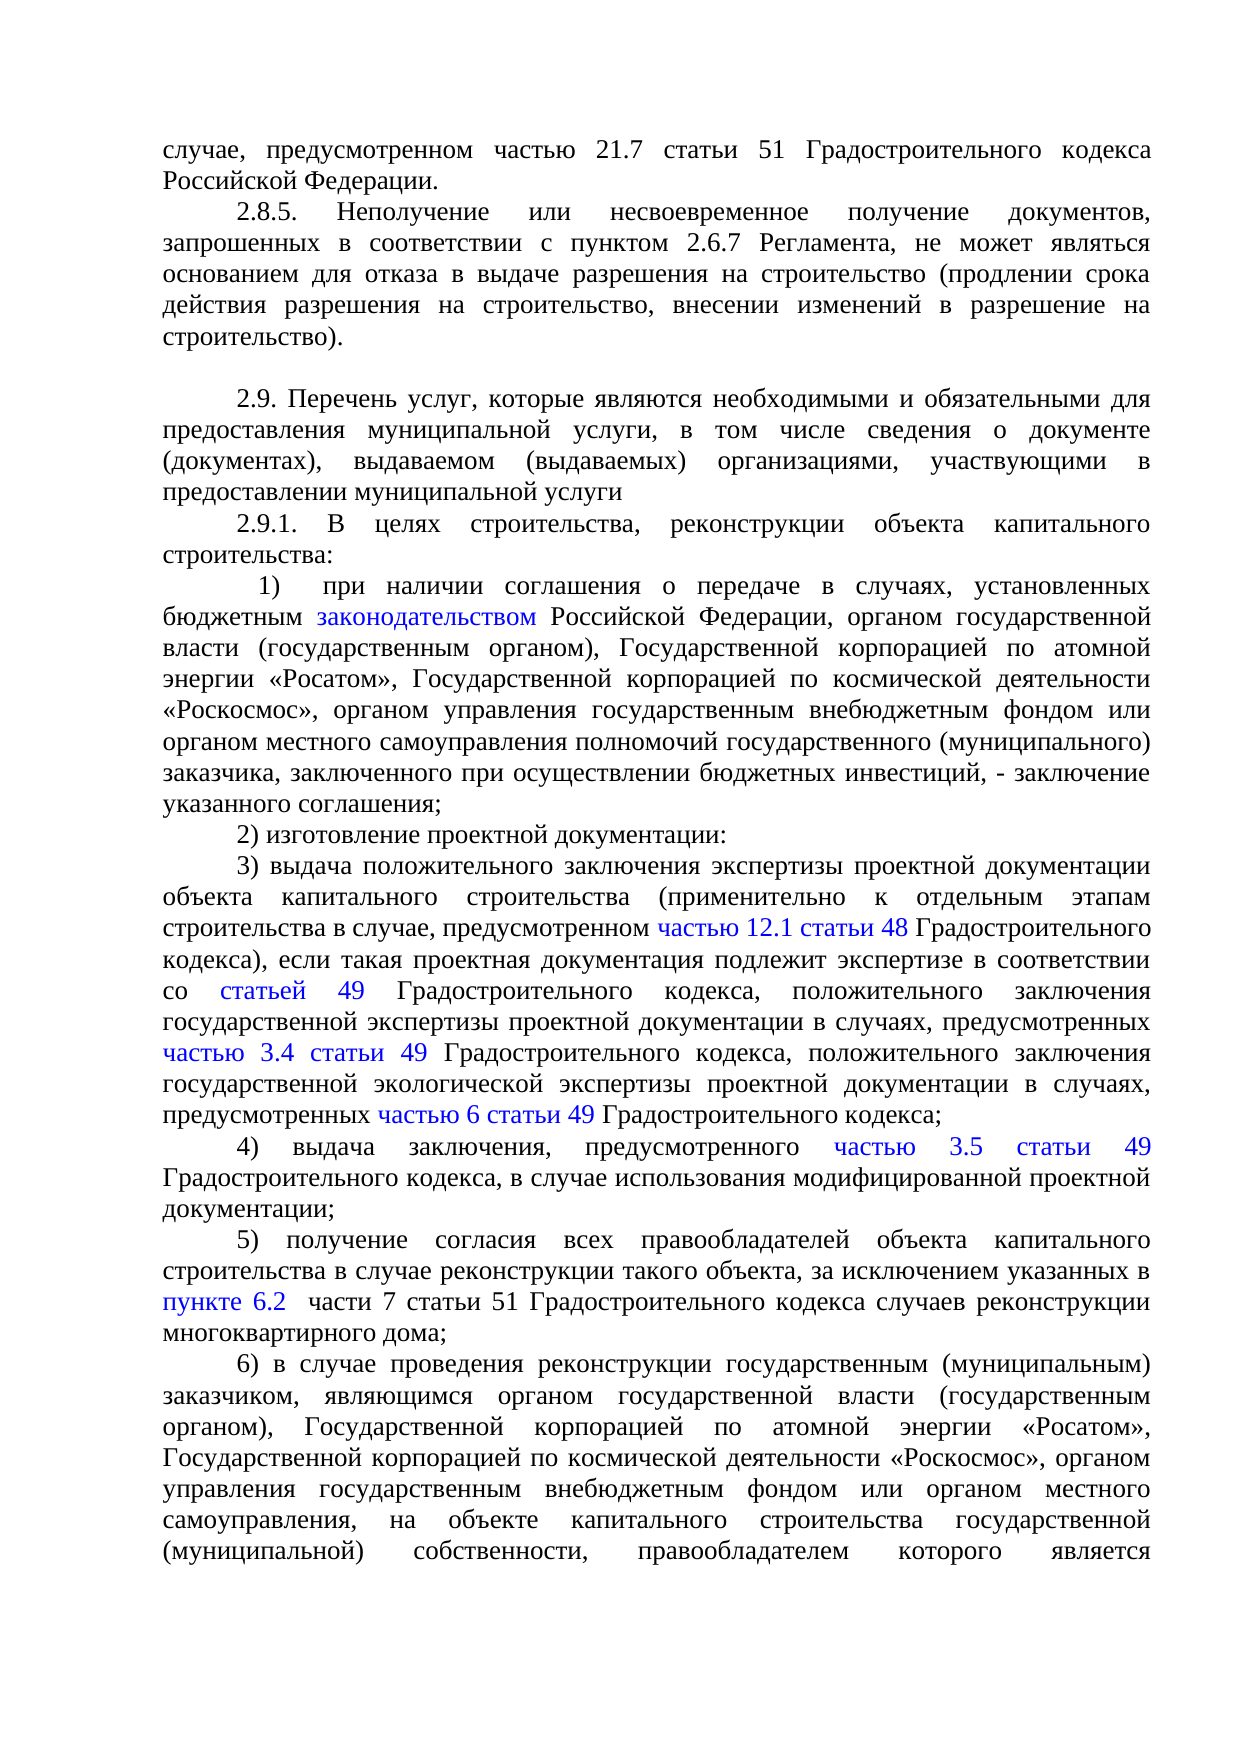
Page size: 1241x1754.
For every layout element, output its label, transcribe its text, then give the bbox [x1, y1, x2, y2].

text 2.8.5. Неполучение или несвоевременное получение документов, запрошенных в соответствии с пунктом 2.6.7 Регламента, не может являться основанием для отказа в выдаче разрешения на строительство (продлении срока действия разрешения на строительство, внесении изменений в разрешение на строительство). [162, 195, 1152, 351]
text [162, 133, 1152, 195]
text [162, 1348, 1152, 1566]
text 3) выдача положительного заключения экспертизы проектной документации объекта капитального строительства (применительно к отдельным этапам строительства в случае, предусмотренном частью 12.1 статьи 48 Градостроительного кодекса), если такая проектная документация подлежит экспертизе в соответствии со статьей 49 Градостроительного кодекса, положительного заключения государственной экспертизы проектной документации в случаях, предусмотренных частью 3.4 статьи 49 Градостроительного кодекса, положительного заключения государственной экологической экспертизы проектной документации в случаях, предусмотренных частью 6 статьи 49 Градостроительного кодекса; [162, 849, 1152, 1129]
text 2) изготовление проектной документации: [162, 818, 1152, 849]
text 4) выдача заключения, предусмотренного частью 3.5 статьи 49 Градостроительного кодекса, в случае использования модифицированной проектной документации; [162, 1129, 1152, 1223]
text 5) получение согласия всех правообладателей объекта капитального строительства в случае реконструкции такого объекта, за исключением указанных в пункте 6.2 части 7 статьи 51 Градостроительного кодекса случаев реконструкции многоквартирного дома; [162, 1223, 1152, 1348]
text 1) при наличии соглашения о передаче в случаях, установленных бюджетным законодательством Российской Федерации, органом государственной власти (государственным органом), Государственной корпорацией по атомной энергии «Росатом», Государственной корпорацией по космической деятельности «Роскосмос», органом управления государственным внебюджетным фондом или органом местного самоуправления полномочий государственного (муниципального) заказчика, заключенного при осуществлении бюджетных инвестиций, - заключение указанного соглашения; [162, 569, 1152, 818]
text 2.9.1. В целях строительства, реконструкции объекта капитального строительства: [162, 507, 1152, 569]
text 2.9. Перечень услуг, которые являются необходимыми и обязательными для предоставления муниципальной услуги, в том числе сведения о документе (документах), выдаваемом (выдаваемых) организациями, участвующими в предоставлении муниципальной услуги [162, 382, 1152, 507]
